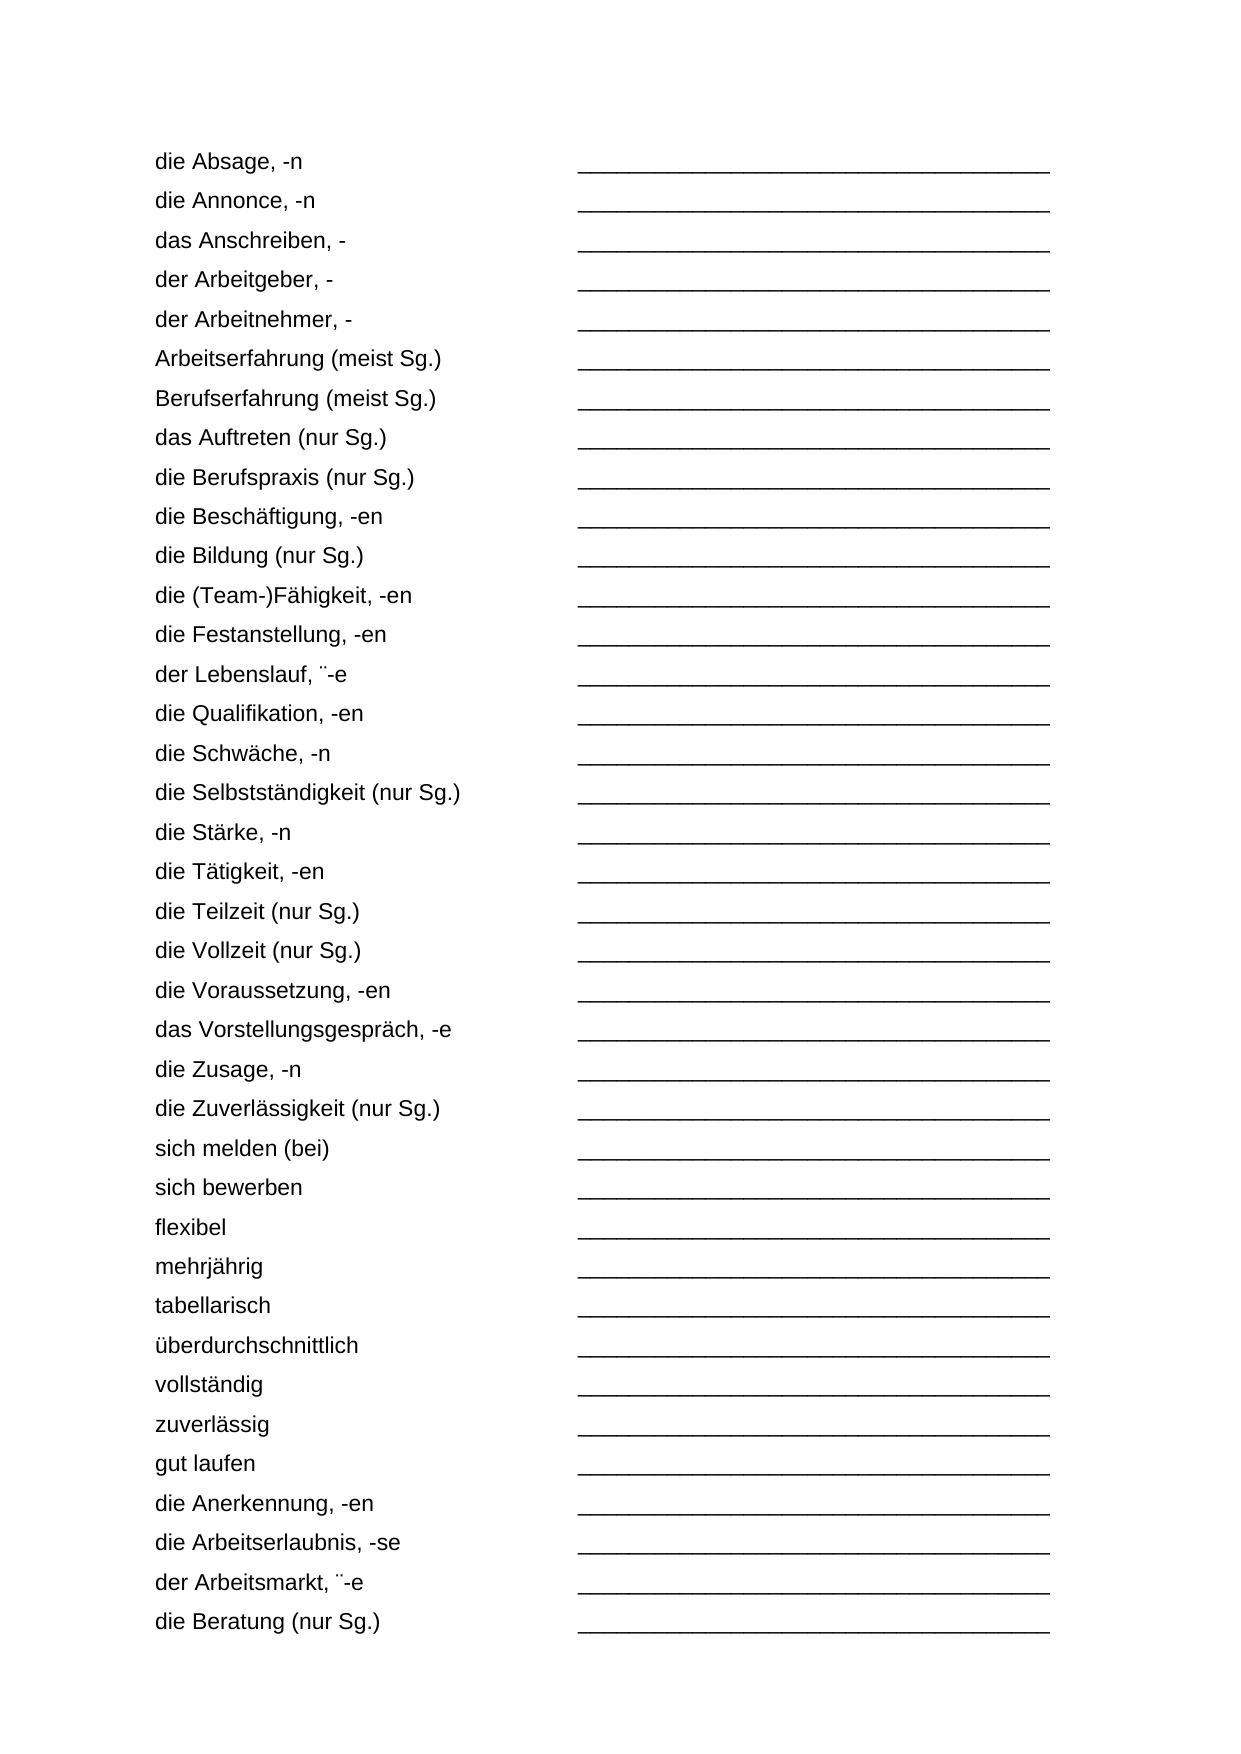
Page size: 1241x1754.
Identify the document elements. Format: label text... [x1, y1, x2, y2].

text die Stärke, -n _____________________________________ [155, 819, 1093, 845]
text Arbeitserfahrung (meist Sg.) _____________________________________ [155, 345, 1093, 371]
text die Festanstellung, -en _____________________________________ [155, 621, 1093, 648]
text überdurchschnittlich _____________________________________ [155, 1332, 1093, 1358]
text zuverlässig _____________________________________ [155, 1411, 1093, 1437]
text der Arbeitsmarkt, ¨-e _____________________________________ [155, 1569, 1093, 1595]
text die (Team-)Fähigkeit, -en _____________________________________ [155, 582, 1093, 608]
text der Arbeitnehmer, - _____________________________________ [155, 306, 1093, 332]
text die Zuverlässigkeit (nur Sg.) _____________________________________ [155, 1095, 1093, 1121]
text die Zusage, -n _____________________________________ [155, 1056, 1093, 1082]
text die Bildung (nur Sg.) _____________________________________ [155, 542, 1093, 569]
text die Schwäche, -n _____________________________________ [155, 740, 1093, 766]
text flexibel _____________________________________ [155, 1213, 1093, 1240]
text Berufserfahrung (meist Sg.) _____________________________________ [155, 384, 1093, 411]
text mehrjährig _____________________________________ [155, 1253, 1093, 1279]
text sich bewerben _____________________________________ [155, 1174, 1093, 1200]
text das Auftreten (nur Sg.) _____________________________________ [155, 424, 1093, 450]
text tabellarisch _____________________________________ [155, 1292, 1093, 1319]
text die Beschäftigung, -en _____________________________________ [155, 503, 1093, 529]
text die Selbstständigkeit (nur Sg.) _____________________________________ [155, 779, 1093, 806]
text sich melden (bei) _____________________________________ [155, 1134, 1093, 1161]
text die Tätigkeit, -en _____________________________________ [155, 858, 1093, 884]
text die Berufspraxis (nur Sg.) _____________________________________ [155, 463, 1093, 490]
text die Vollzeit (nur Sg.) _____________________________________ [155, 937, 1093, 963]
text vollständig _____________________________________ [155, 1371, 1093, 1398]
text die Teilzeit (nur Sg.) _____________________________________ [155, 898, 1093, 924]
text der Lebenslauf, ¨-e _____________________________________ [155, 661, 1093, 687]
text das Anschreiben, - _____________________________________ [155, 227, 1093, 253]
text die Anerkennung, -en _____________________________________ [155, 1490, 1093, 1516]
text die Qualifikation, -en _____________________________________ [155, 700, 1093, 727]
text die Annonce, -n _____________________________________ [155, 187, 1093, 213]
text das Vorstellungsgespräch, -e _____________________________________ [155, 1016, 1093, 1042]
text der Arbeitgeber, - _____________________________________ [155, 266, 1093, 292]
text die Voraussetzung, -en _____________________________________ [155, 977, 1093, 1003]
text die Beratung (nur Sg.) _____________________________________ [155, 1608, 1093, 1635]
text die Absage, -n _____________________________________ [155, 148, 1093, 174]
text die Arbeitserlaubnis, -se _____________________________________ [155, 1529, 1093, 1556]
text gut laufen _____________________________________ [155, 1450, 1093, 1477]
